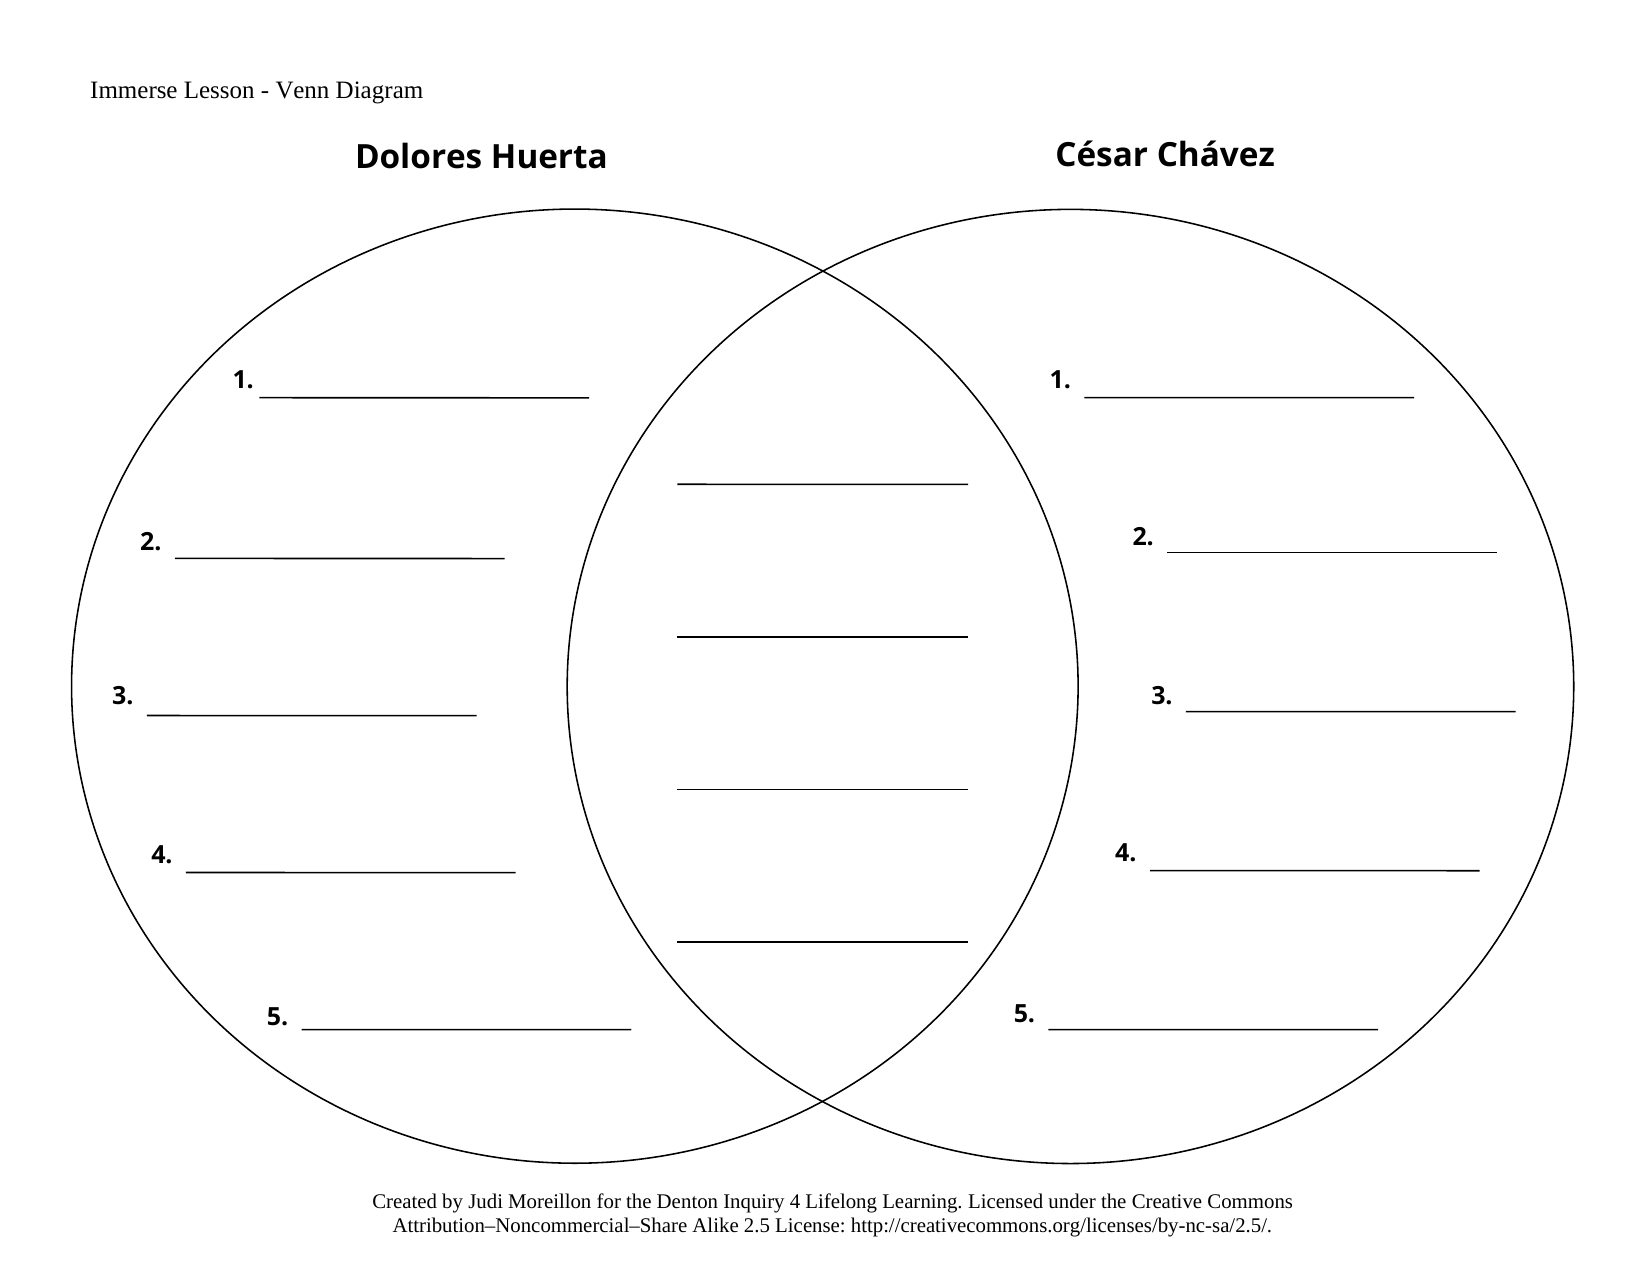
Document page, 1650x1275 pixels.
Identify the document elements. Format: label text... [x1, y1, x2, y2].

text Immerse Lesson - Venn Diagram [90, 75, 1575, 104]
